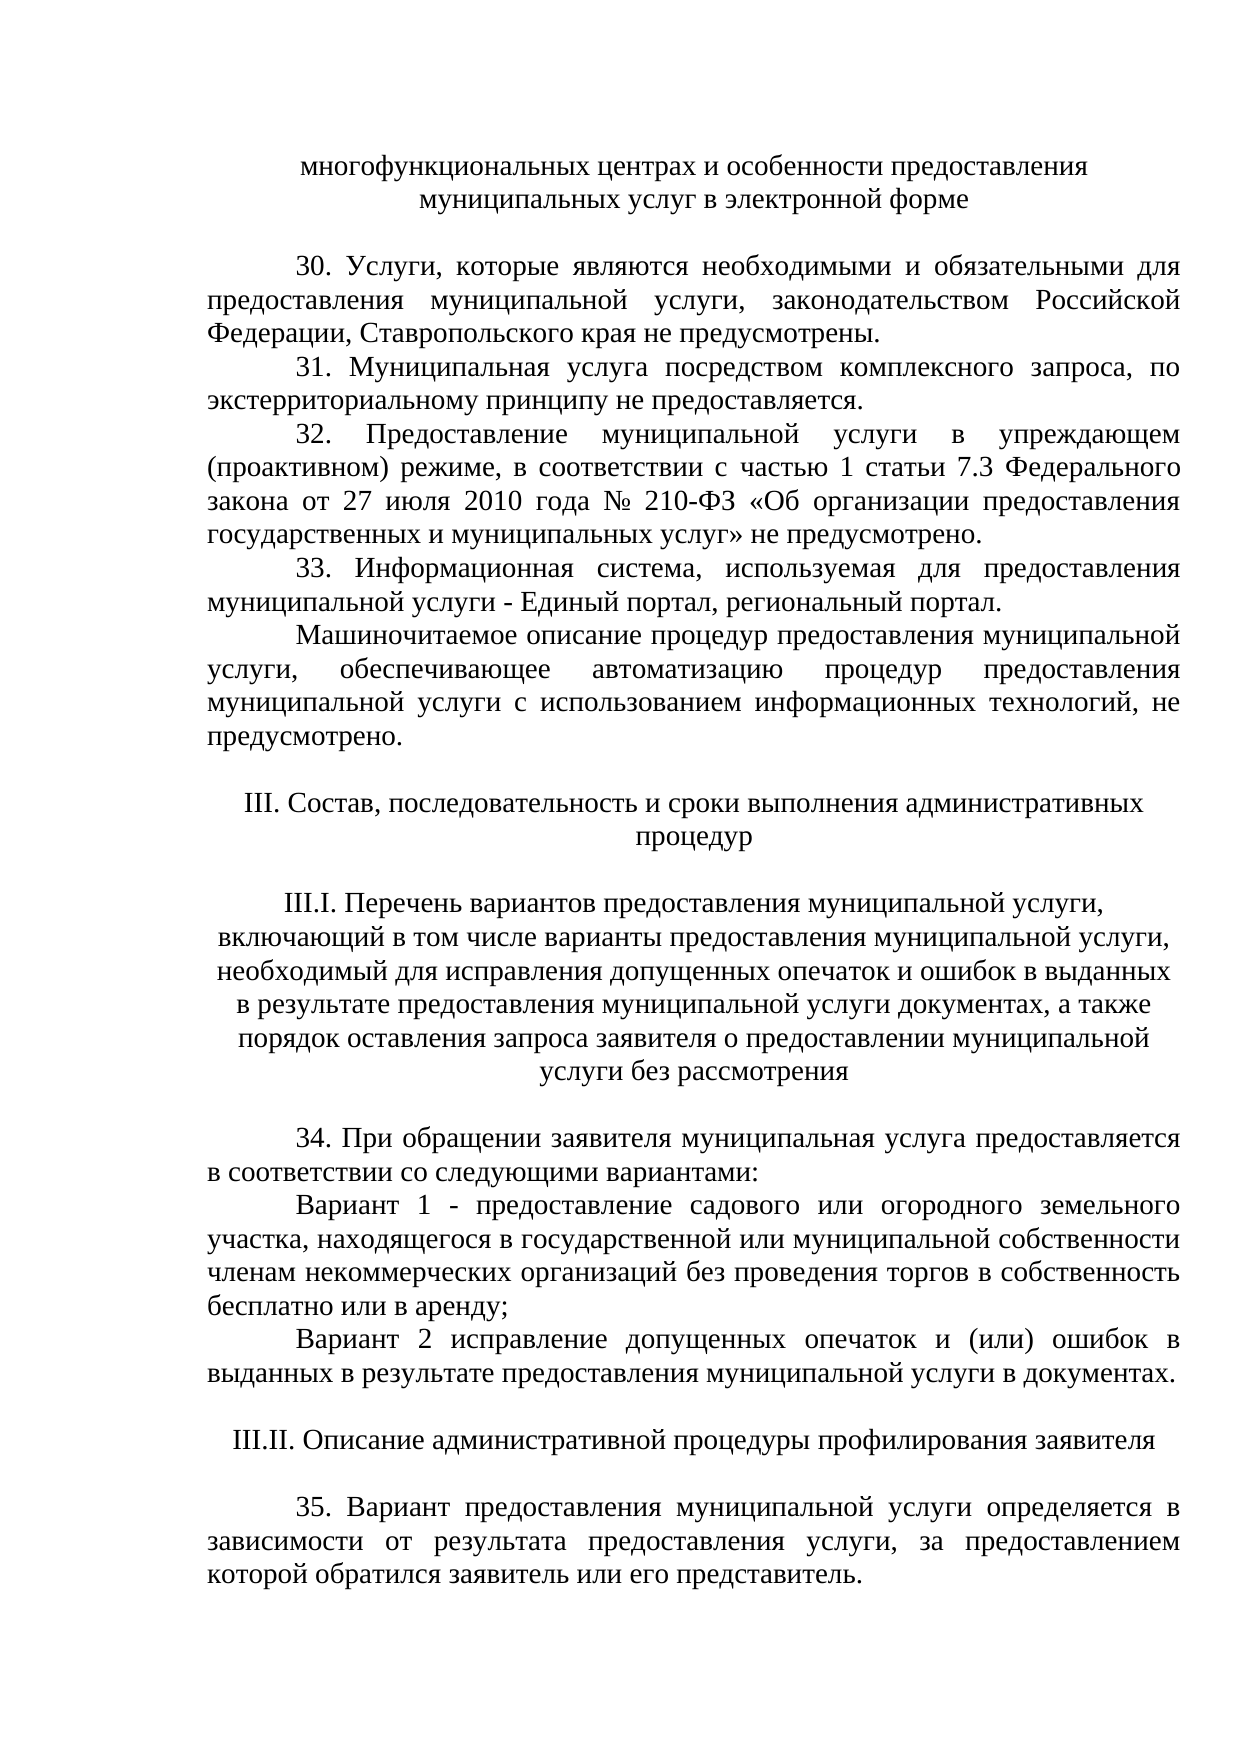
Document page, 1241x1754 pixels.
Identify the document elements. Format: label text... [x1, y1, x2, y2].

text Вариант 2 исправление допущенных опечаток и (или) ошибок в выданных в результате предоставления муниципальной услуги в документах. [207, 1322, 1181, 1389]
text 35. Вариант предоставления муниципальной услуги определяется в зависимости от результата предоставления услуги, за предоставлением которой обратился заявитель или его представитель. [207, 1489, 1181, 1590]
text Машиночитаемое описание процедур предоставления муниципальной услуги, обеспечивающее автоматизацию процедур предоставления муниципальной услуги с использованием информационных технологий, не предусмотрено. [207, 617, 1181, 751]
text Вариант 1 - предоставление садового или огородного земельного участка, находящегося в государственной или муниципальной собственности членам некоммерческих организаций без проведения торгов в собственность бесплатно или в аренду; [207, 1187, 1181, 1322]
text III.I. Перечень вариантов предоставления муниципальной услуги, включающий в том числе варианты предоставления муниципальной услуги, необходимый для исправления допущенных опечаток и ошибок в выданных в результате предоставления муниципальной услуги документах, а также порядок оставления запроса заявителя о предоставлении муниципальной услуги без рассмотрения [207, 886, 1181, 1087]
text 33. Информационная система, используемая для предоставления муниципальной услуги - Единый портал, региональный портал. [207, 550, 1181, 617]
text 31. Муниципальная услуга посредством комплексного запроса, по экстерриториальному принципу не предоставляется. [207, 349, 1181, 416]
text III.II. Описание административной процедуры профилирования заявителя [207, 1422, 1181, 1456]
text 32. Предоставление муниципальной услуги в упреждающем (проактивном) режиме, в соответствии с частью 1 статьи 7.3 Федерального закона от 27 июля 2010 года № 210-ФЗ «Об организации предоставления государственных и муниципальных услуг» не предусмотрено. [207, 416, 1181, 550]
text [207, 148, 1181, 215]
text 30. Услуги, которые являются необходимыми и обязательными для предоставления муниципальной услуги, законодательством Российской Федерации, Ставропольского края не предусмотрены. [207, 248, 1181, 349]
text III. Состав, последовательность и сроки выполнения административных процедур [207, 785, 1181, 852]
text 34. При обращении заявителя муниципальная услуга предоставляется в соответствии со следующими вариантами: [207, 1120, 1181, 1187]
